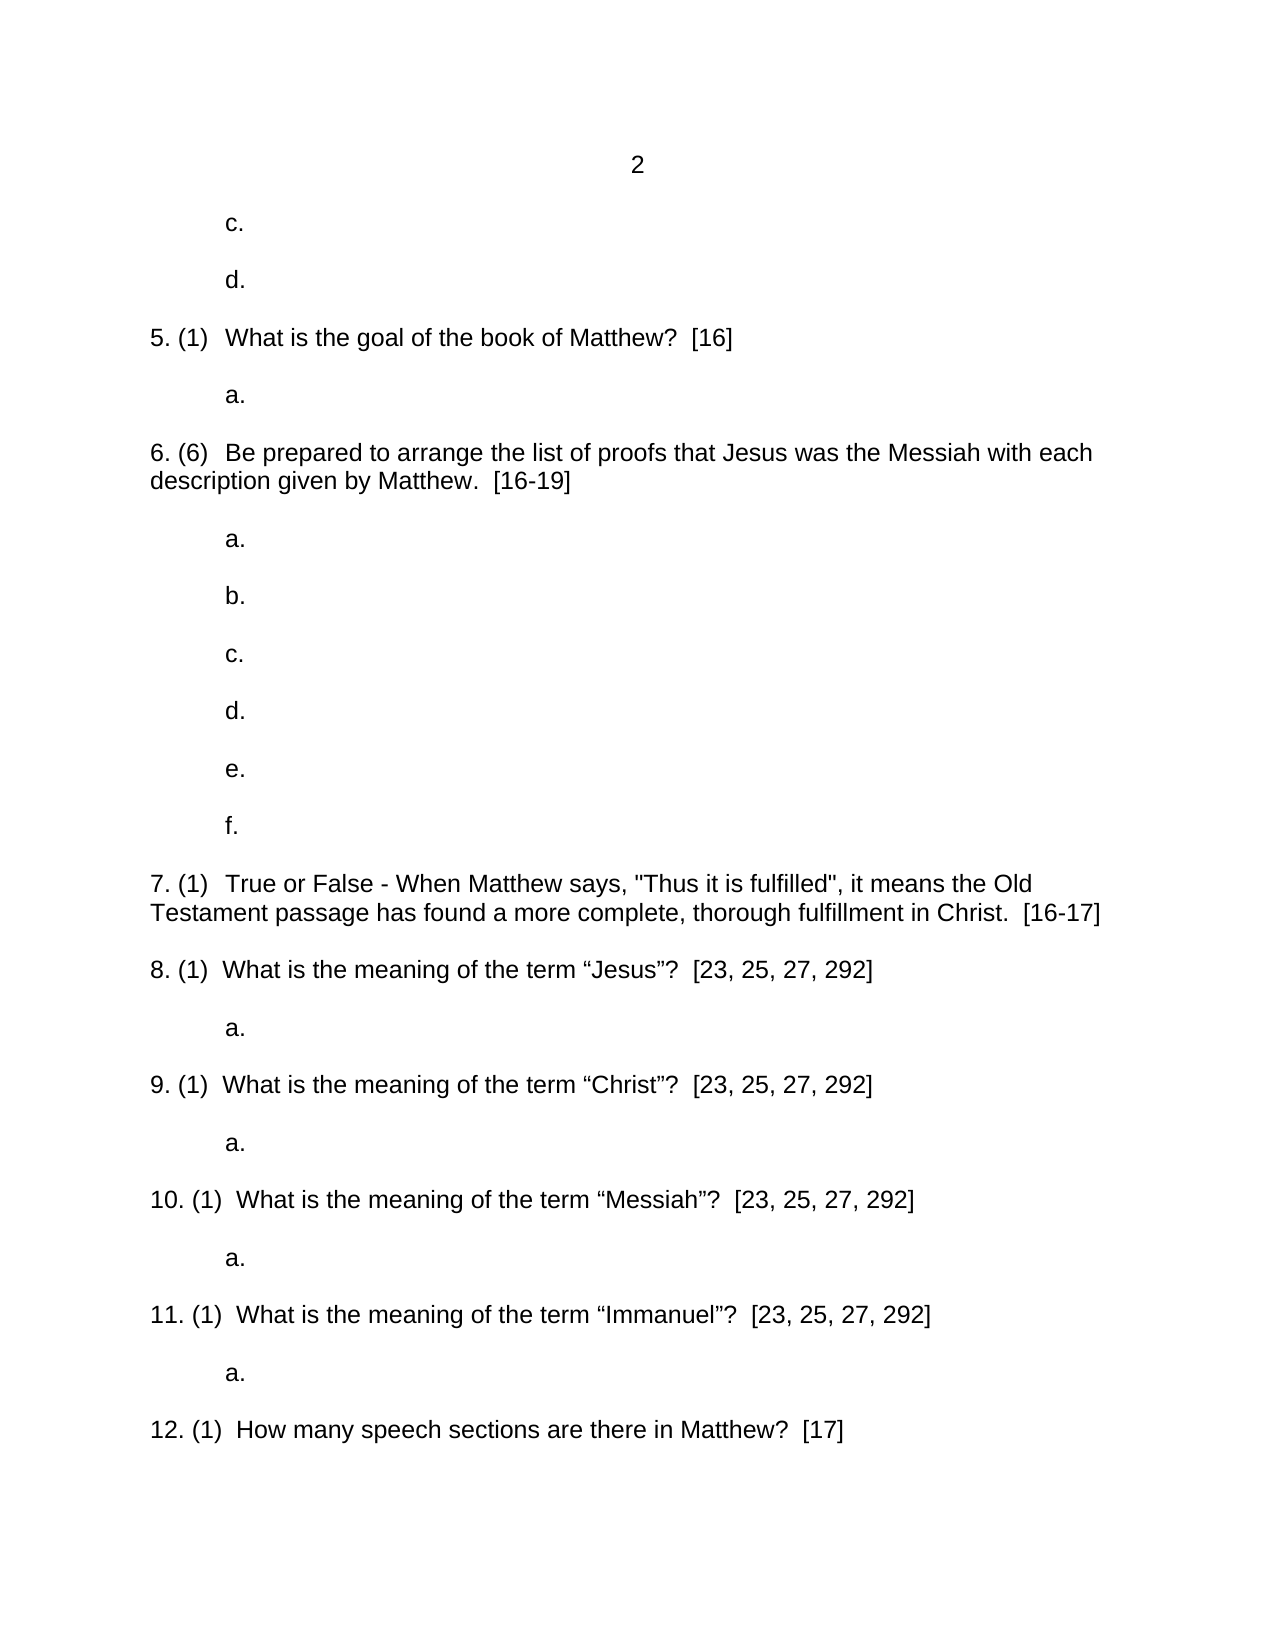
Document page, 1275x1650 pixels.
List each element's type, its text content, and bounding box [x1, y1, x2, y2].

text 9. (1) What is the meaning of the term “Christ”? [23, 25, 27, 292] [150, 1070, 1125, 1099]
text 5. (1) What is the goal of the book of Matthew? [16] [150, 322, 1125, 351]
text 6. (6) Be prepared to arrange the list of proofs that Jesus was the Messiah with each description given by Matthew. [16-19] [150, 437, 1125, 495]
text d. [150, 265, 1125, 294]
text a. [150, 1012, 1125, 1041]
text e. [150, 754, 1125, 782]
text a. [150, 1357, 1125, 1386]
text f. [150, 811, 1125, 840]
text c. [150, 207, 1125, 236]
text a. [150, 1242, 1125, 1271]
text 10. (1) What is the meaning of the term “Messiah”? [23, 25, 27, 292] [150, 1185, 1125, 1214]
text 7. (1) True or False - When Matthew says, "Thus it is fulfilled", it means the Old Testament passage has found a more complete, thorough fulfillment in Christ. [16-17] [150, 869, 1125, 926]
text 11. (1) What is the meaning of the term “Immanuel”? [23, 25, 27, 292] [150, 1300, 1125, 1329]
text d. [150, 696, 1125, 725]
text 12. (1) How many speech sections are there in Matthew? [17] [150, 1415, 1125, 1444]
text b. [150, 581, 1125, 610]
text 8. (1) What is the meaning of the term “Jesus”? [23, 25, 27, 292] [150, 955, 1125, 984]
text a. [150, 524, 1125, 552]
text a. [150, 380, 1125, 409]
text c. [150, 639, 1125, 667]
text a. [150, 1127, 1125, 1156]
